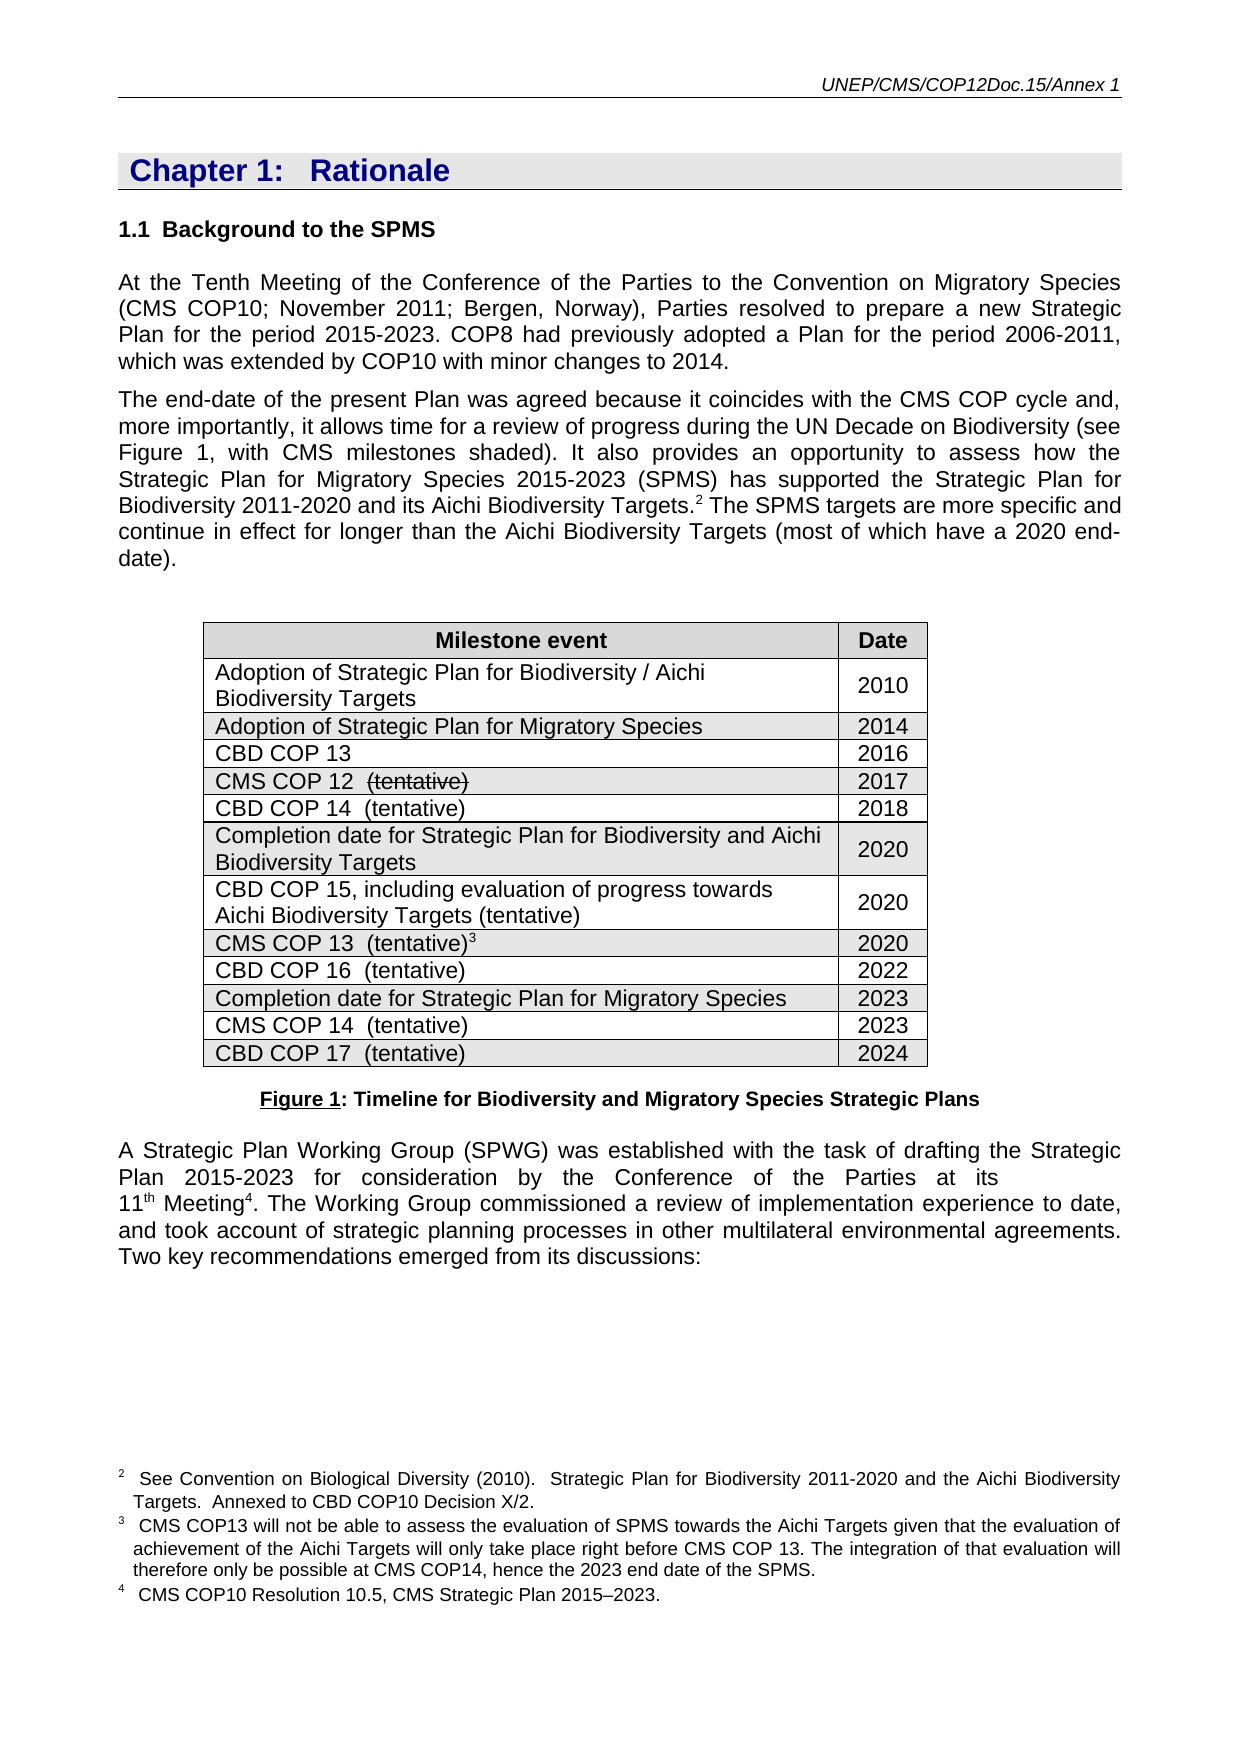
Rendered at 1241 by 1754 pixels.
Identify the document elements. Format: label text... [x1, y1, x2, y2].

table_cell CMS COP 12 (tentative) [204, 768, 838, 794]
table_header Milestone event [204, 623, 838, 658]
list Background to the SPMS [118, 216, 1131, 242]
table_cell 2022 [839, 957, 927, 984]
table_cell 2023 [839, 985, 927, 1011]
table_cell CBD COP 15, including evaluation of progress towards Aichi Biodiversity Targets (tentative) [204, 876, 838, 929]
text A Strategic Plan Working Group (SPWG) was established with the task of drafting the Strategic Plan 2015-2023 for consideration by the Conference of the Parties at its 11th Meeting. The Working Group commissioned a review of implementation experience to date, and took account of strategic planning processes in other multilateral environmental agreements. Two key recommendations emerged from its discussions: [118, 1137, 1122, 1269]
table_cell CBD COP 16 (tentative) [204, 957, 838, 984]
table_cell 2020 [839, 823, 927, 875]
table_cell 2023 [839, 1012, 927, 1038]
table_cell Adoption of Strategic Plan for Biodiversity / Aichi Biodiversity Targets [204, 659, 838, 712]
table_cell Completion date for Strategic Plan for Migratory Species [204, 985, 838, 1011]
text The end-date of the present Plan was agreed because it coincides with the CMS COP cycle and, more importantly, it allows time for a review of progress during the UN Decade on Biodiversity (see Figure 1, with CMS milestones shaded). It also provides an opportunity to assess how the Strategic Plan for Migratory Species 2015-2023 (SPMS) has supported the Strategic Plan for Biodiversity 2011-2020 and its Aichi Biodiversity Targets. The SPMS targets are more specific and continue in effect for longer than the Aichi Biodiversity Targets (most of which have a 2020 end-date). [118, 386, 1122, 571]
table_cell Adoption of Strategic Plan for Migratory Species [204, 713, 838, 739]
table_cell CBD COP 13 [204, 740, 838, 767]
table_cell Completion date for Strategic Plan for Biodiversity and Aichi Biodiversity Targets [204, 823, 838, 875]
table_cell 2016 [839, 740, 927, 767]
table_cell CBD COP 17 (tentative) [204, 1040, 838, 1066]
table_cell CBD COP 14 (tentative) [204, 795, 838, 821]
table_cell 2017 [839, 768, 927, 794]
table_cell 2024 [839, 1040, 927, 1066]
text Figure 1: Timeline for Biodiversity and Migratory Species Strategic Plans [118, 1087, 1122, 1111]
table_cell 2018 [839, 795, 927, 821]
table_cell 2020 [839, 876, 927, 929]
text At the Tenth Meeting of the Conference of the Parties to the Convention on Migratory Species (CMS COP10; November 2011; ), Parties resolved to prepare a new Strategic Plan for the period 2015-2023. COP8 had previously adopted a Plan for the period 2006-2011, which was extended by COP10 with minor changes to 2014. [118, 268, 1122, 374]
table_cell 2010 [839, 659, 927, 712]
table_cell 2014 [839, 713, 927, 739]
table_cell CMS COP 14 (tentative) [204, 1012, 838, 1038]
table_header Chapter 1: Rationale [118, 153, 1122, 188]
table_cell 2020 [839, 930, 927, 956]
table_cell CMS COP 13 (tentative) [204, 930, 838, 956]
table_header Date [839, 623, 927, 658]
